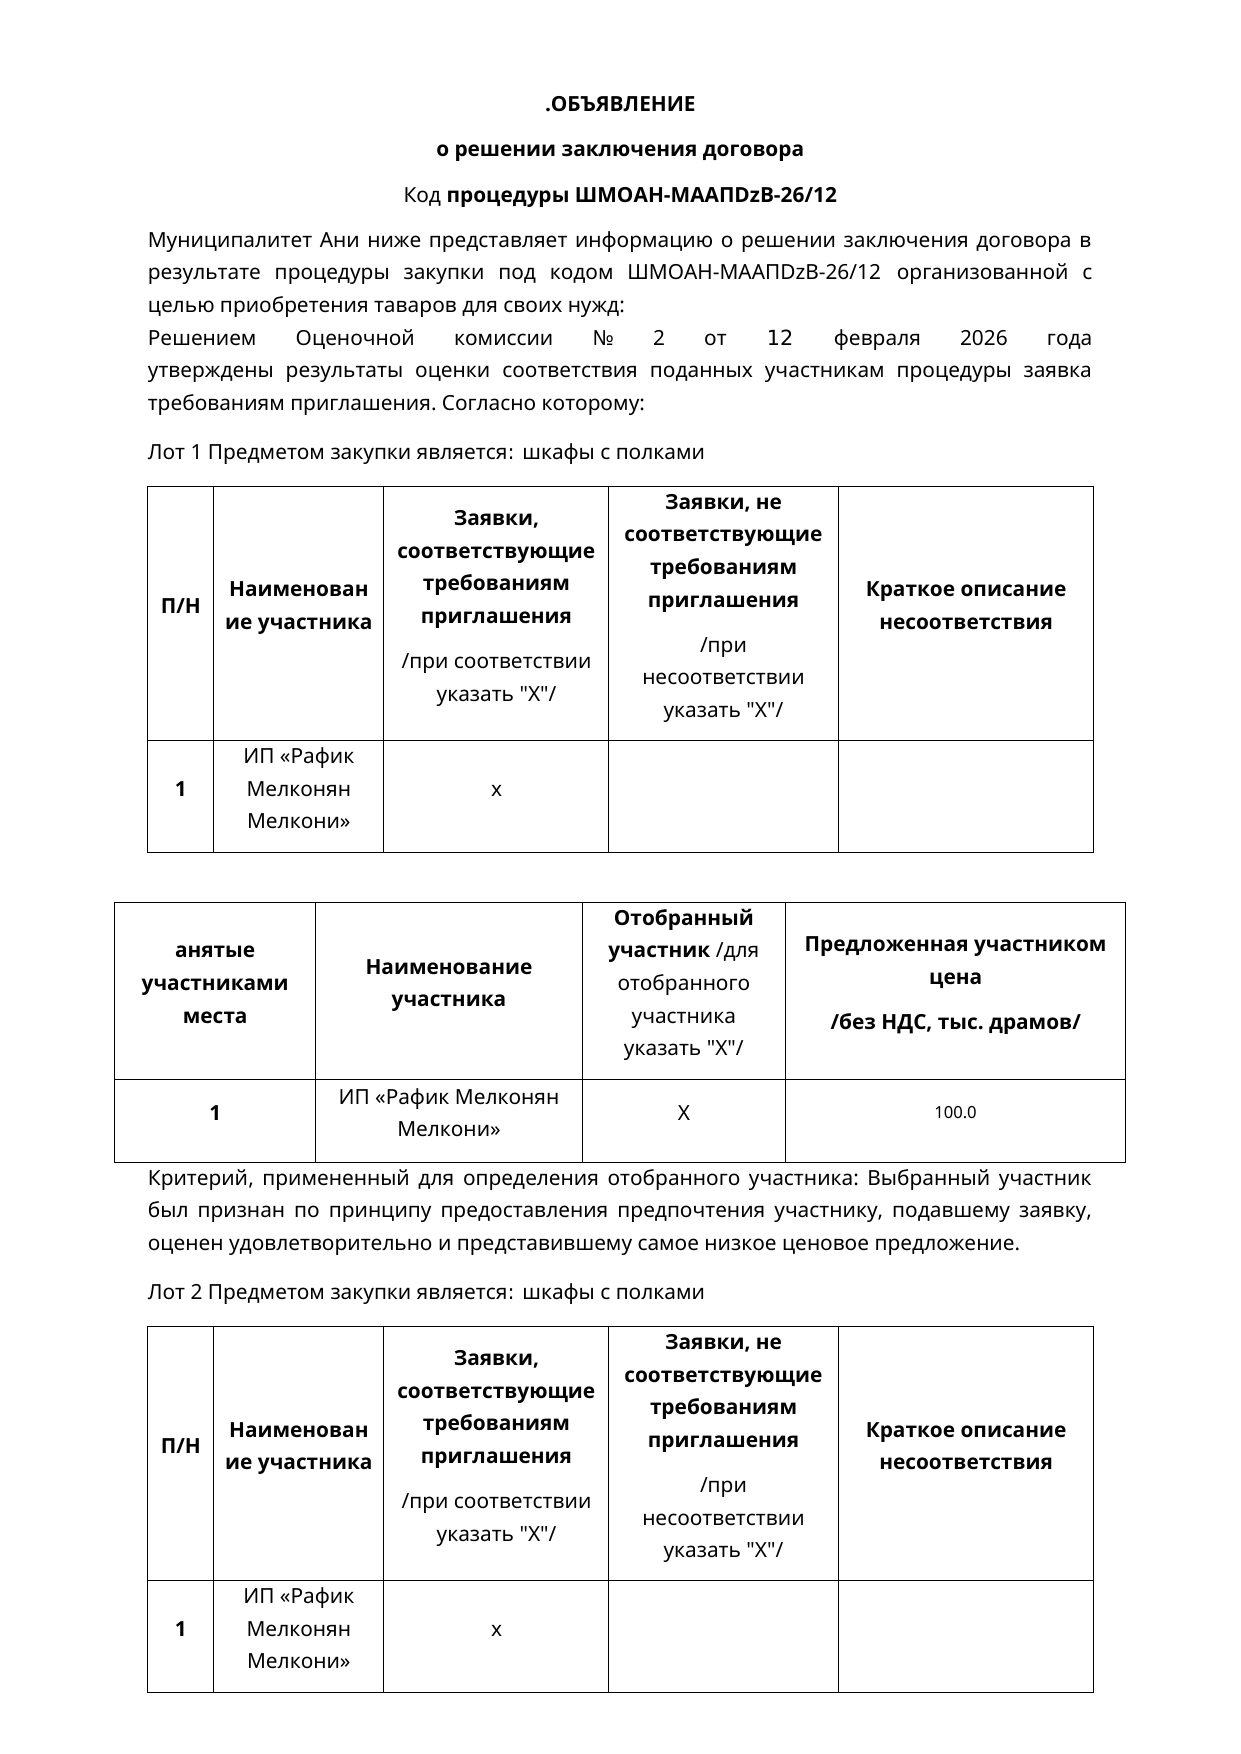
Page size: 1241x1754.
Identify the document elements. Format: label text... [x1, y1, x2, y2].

subtitle Лот 1 Предметом закупки является: шкафы с полками [148, 437, 1092, 466]
table_header П/Н [148, 487, 213, 740]
table_cell 1 [115, 1080, 315, 1162]
table_header анятые участниками места [115, 903, 315, 1079]
table_cell x [384, 741, 608, 852]
table_header Краткое описание несоответствия [839, 487, 1093, 740]
table_header П/Н [148, 1327, 213, 1580]
table_cell x [384, 1581, 608, 1692]
table_header Заявки, не соответствующие требованиям приглашения /при несоответствии указать "X"/ [609, 1327, 838, 1580]
table_header Отобранный участник /для отобранного участника указать "X"/ [583, 903, 785, 1079]
table_header Заявки, соответствующие требованиям приглашения /при соответствии указать "X"/ [384, 1327, 608, 1580]
table_header Заявки, не соответствующие требованиям приглашения /при несоответствии указать "X"/ [609, 487, 838, 740]
text Муниципалитет Ани ниже представляет информацию о решении заключения договора в результате процедуры закупки под кодом ШМОАН-МААПDzB-26/12 организованной с целью приобретения таваров для своих нужд: [148, 225, 1092, 318]
table_cell [609, 1581, 838, 1692]
table_cell ИП «Рафик Мелконян Мелкони» [214, 1581, 383, 1692]
subtitle Код процедуры ШМОАН-МААПDzB-26/12 [148, 180, 1092, 208]
text .ОБЪЯВЛЕНИЕ [148, 89, 1092, 118]
table_cell [839, 741, 1093, 852]
table_header Заявки, соответствующие требованиям приглашения /при соответствии указать "X"/ [384, 487, 608, 740]
table_cell ИП «Рафик Мелконян Мелкони» [214, 741, 383, 852]
table_cell ИП «Рафик Мелконян Мелкони» [316, 1080, 582, 1162]
table_header Наименование участника [316, 903, 582, 1079]
table_header Краткое описание несоответствия [839, 1327, 1093, 1580]
table_cell 1 [148, 1581, 213, 1692]
table_header Наименование участника [214, 1327, 383, 1580]
subtitle Лот 2 Предметом закупки является: шкафы с полками [148, 1277, 1092, 1306]
table_header Наименование участника [214, 487, 383, 740]
text о решении заключения договора [148, 134, 1092, 163]
table_cell [609, 741, 838, 852]
table_cell 1 [148, 741, 213, 852]
table_cell 100.0 [786, 1080, 1125, 1162]
table_cell [839, 1581, 1093, 1692]
table_header Предложенная участником цена /без НДС, тыс. драмов/ [786, 903, 1125, 1079]
table_cell X [583, 1080, 785, 1162]
text Решением Оценочной комиссии № 2 от 12 февраля 2026 года утверждены результаты оценки соответствия поданных участникам процедуры заявка требованиям приглашения. Согласно которому: [148, 323, 1092, 416]
